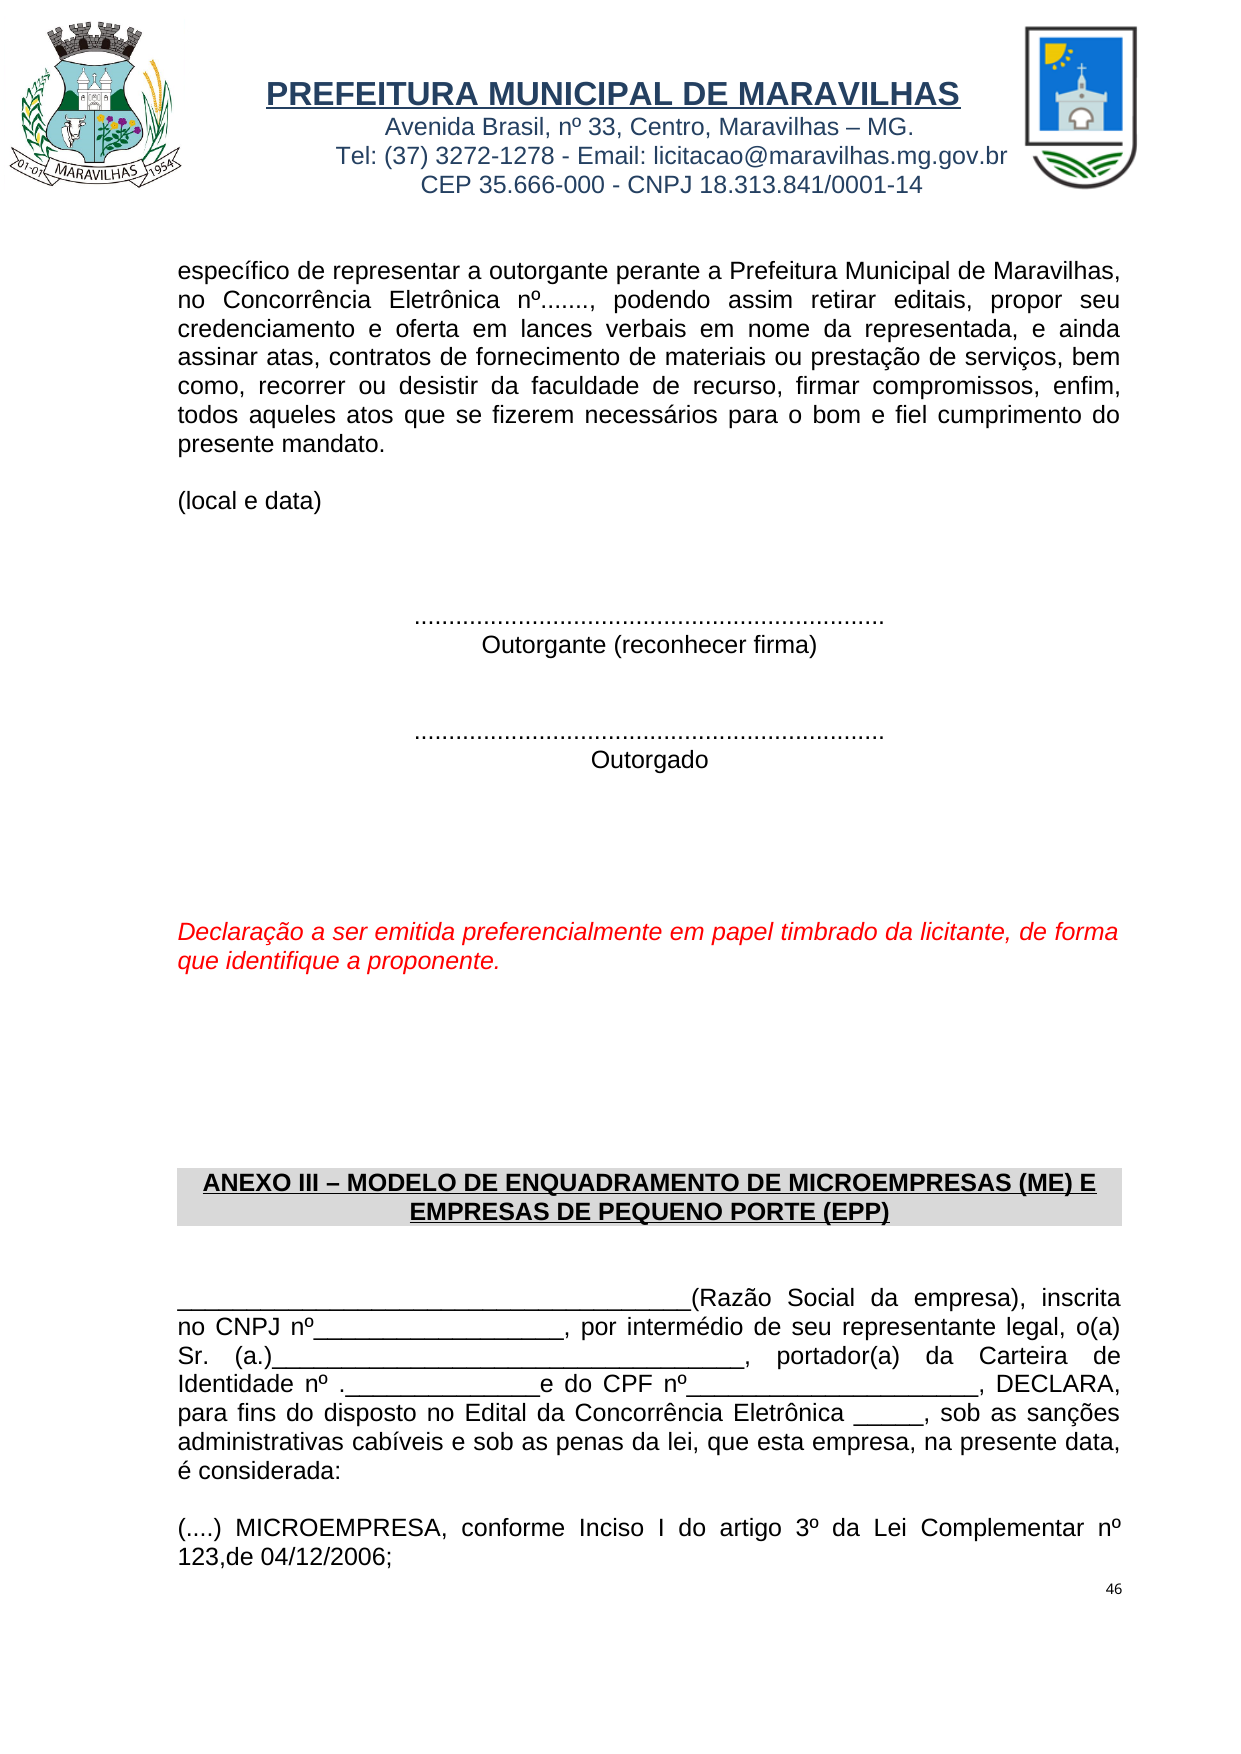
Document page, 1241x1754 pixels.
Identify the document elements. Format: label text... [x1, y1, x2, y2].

text .................................................................... [177, 716, 1122, 745]
text (local e data) [177, 486, 1122, 515]
picture [1012, 17, 1151, 199]
text Declaração a ser emitida preferencialmente em papel timbrado da licitante, de forma que identifique a proponente. [177, 917, 1122, 975]
text EMPRESAS DE PEQUENO PORTE (EPP) [177, 1197, 1122, 1226]
text .................................................................... [177, 601, 1122, 630]
text ANEXO III – MODELO DE ENQUADRAMENTO DE MICROEMPRESAS (ME) E [177, 1168, 1122, 1197]
text Outorgante (reconhecer firma) [177, 630, 1122, 658]
text Outorgado [177, 745, 1122, 773]
picture [3, 16, 186, 190]
text _____________________________________(Razão Social da empresa), inscrita no CNPJ nº__________________, por intermédio de seu representante legal, o(a) Sr. (a.)__________________________________, portador(a) da Carteira de Identidade nº .______________e do CPF nº_____________________, DECLARA, para fins do disposto no Edital da Concorrência Eletrônica _____, sob as sanções administrativas cabíveis e sob as penas da lei, que esta empresa, na presente data, é considerada: [177, 1283, 1122, 1484]
text (....) MICROEMPRESA, conforme Inciso I do artigo 3º da Lei Complementar nº 123,de 04/12/2006; [177, 1513, 1122, 1571]
